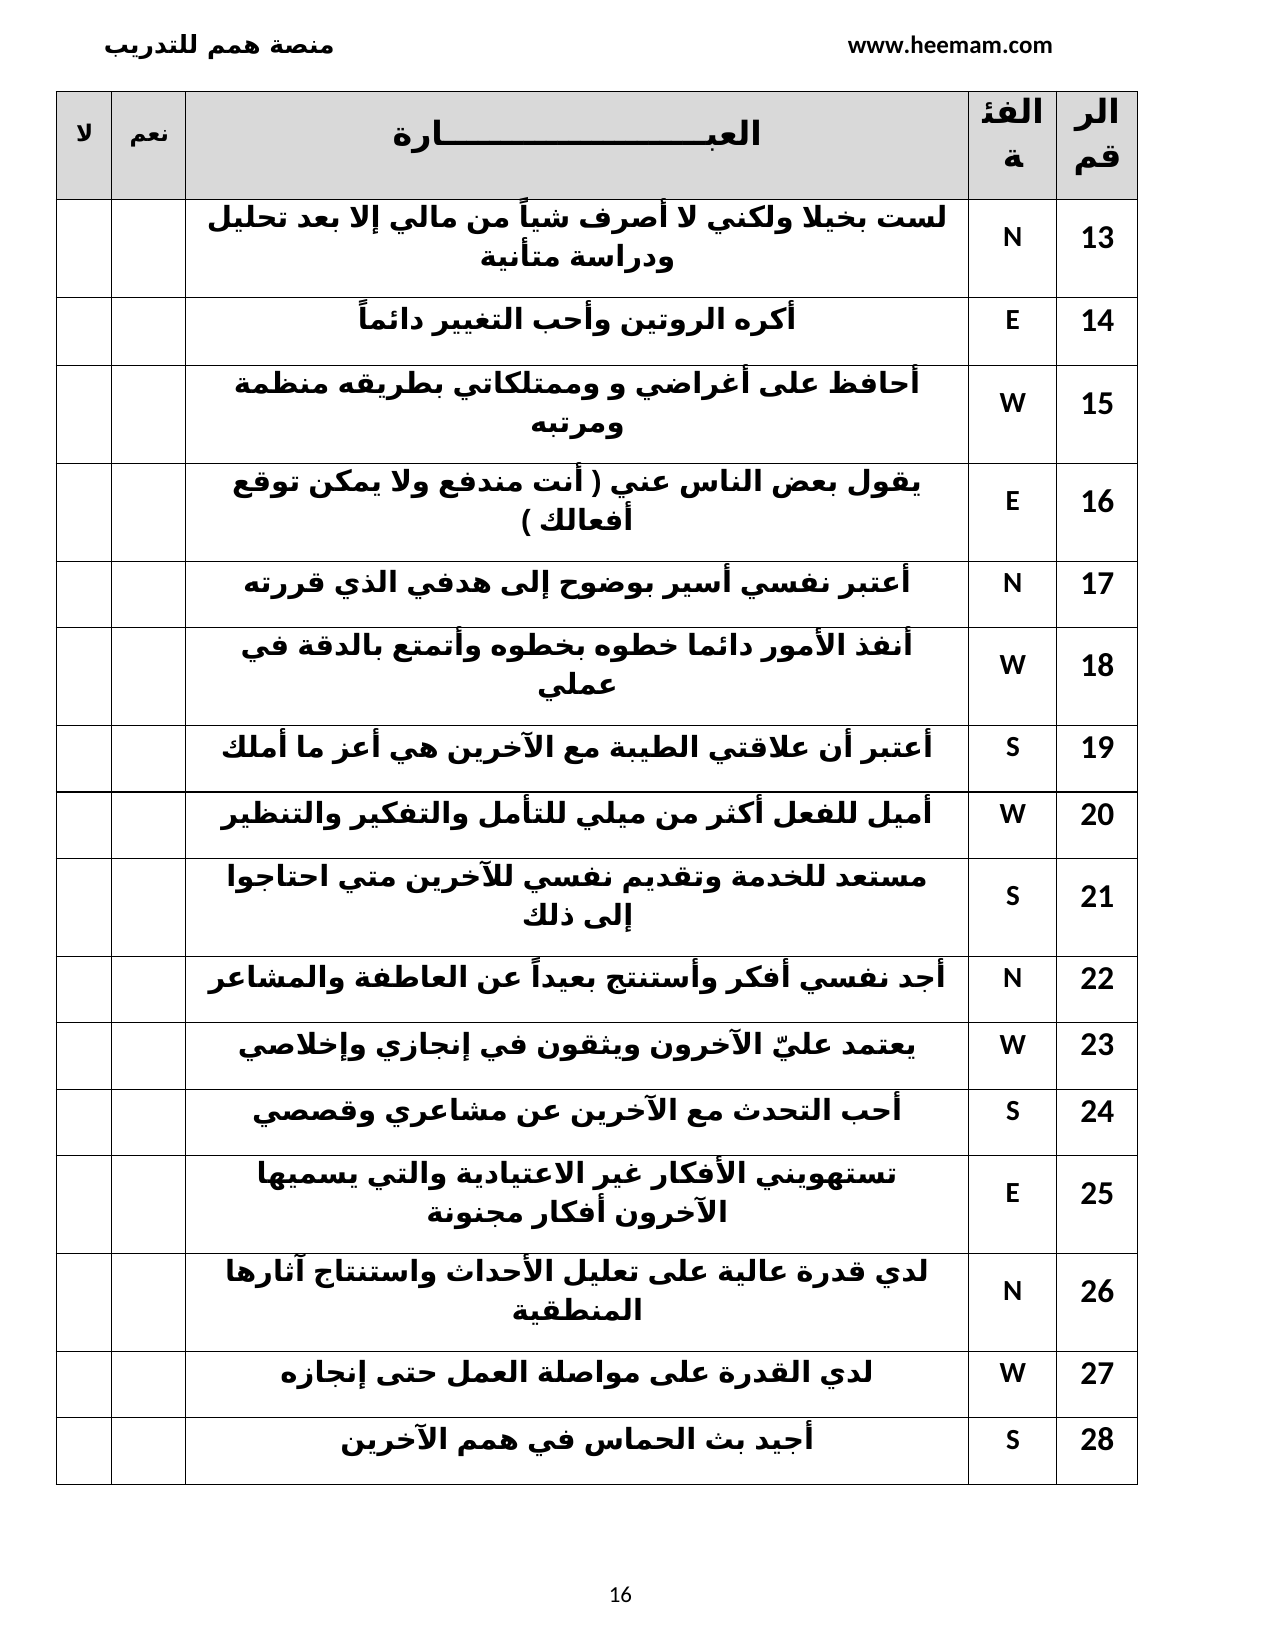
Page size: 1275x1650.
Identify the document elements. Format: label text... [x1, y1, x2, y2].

table_cell [112, 1156, 185, 1253]
table_cell E [969, 464, 1056, 561]
table_cell أميل للفعل أكثر من ميلي للتأمل والتفكير والتنظير [186, 793, 968, 858]
table_cell [112, 1023, 185, 1089]
table_cell 22 [1057, 957, 1137, 1022]
table_cell [57, 1023, 111, 1089]
table_cell لست بخيلا ولكني لا أصرف شياً من مالي إلا بعد تحليل ودراسة متأنية [186, 200, 968, 297]
table_cell [112, 1090, 185, 1155]
table_cell 18 [1057, 628, 1137, 725]
table_cell أكره الروتين وأحب التغيير دائماً [186, 298, 968, 365]
table_cell [112, 298, 185, 365]
table_header لا [57, 92, 111, 199]
table_cell [112, 1418, 185, 1484]
table_cell N [969, 1254, 1056, 1351]
table_cell 28 [1057, 1418, 1137, 1484]
table_cell [57, 726, 111, 791]
table_cell W [969, 628, 1056, 725]
table_cell [57, 1352, 111, 1417]
table_cell [57, 628, 111, 725]
table_cell 13 [1057, 200, 1137, 297]
table_cell 27 [1057, 1352, 1137, 1417]
table_cell 26 [1057, 1254, 1137, 1351]
table_cell أعتبر نفسي أسير بوضوح إلى هدفي الذي قررته [186, 562, 968, 627]
table_cell [112, 1254, 185, 1351]
table_cell S [969, 1090, 1056, 1155]
table_cell [57, 957, 111, 1022]
table_cell [112, 200, 185, 297]
table_cell W [969, 793, 1056, 858]
table_cell 23 [1057, 1023, 1137, 1089]
table_cell أحب التحدث مع الآخرين عن مشاعري وقصصي [186, 1090, 968, 1155]
table_cell [112, 562, 185, 627]
table_cell E [969, 1156, 1056, 1253]
table_cell [57, 1156, 111, 1253]
table_cell W [969, 366, 1056, 463]
table_cell W [969, 1352, 1056, 1417]
table_cell يعتمد عليّ الآخرون ويثقون في إنجازي وإخلاصي [186, 1023, 968, 1089]
table_cell أنفذ الأمور دائما خطوه بخطوه وأتمتع بالدقة في عملي [186, 628, 968, 725]
table_cell N [969, 562, 1056, 627]
table_cell [57, 1254, 111, 1351]
table_cell [112, 366, 185, 463]
table_cell W [969, 1023, 1056, 1089]
table_cell مستعد للخدمة وتقديم نفسي للآخرين متي احتاجوا إلى ذلك [186, 859, 968, 956]
table_cell أعتبر أن علاقتي الطيبة مع الآخرين هي أعز ما أملك [186, 726, 968, 791]
table_cell 21 [1057, 859, 1137, 956]
table_cell [57, 298, 111, 365]
table_cell 16 [1057, 464, 1137, 561]
table_cell E [969, 298, 1056, 365]
table_cell أحافظ على أغراضي و وممتلكاتي بطريقه منظمة ومرتبه [186, 366, 968, 463]
table_cell [112, 464, 185, 561]
table_cell [112, 793, 185, 858]
table_cell [57, 200, 111, 297]
table_cell 19 [1057, 726, 1137, 791]
table_cell S [969, 726, 1056, 791]
table_cell أجد نفسي أفكر وأستنتج بعيداً عن العاطفة والمشاعر [186, 957, 968, 1022]
table_cell S [969, 859, 1056, 956]
table_cell S [969, 1418, 1056, 1484]
table_cell 25 [1057, 1156, 1137, 1253]
table_cell [57, 1090, 111, 1155]
table_header الفئة [969, 92, 1056, 199]
table_cell [57, 793, 111, 858]
table_cell [112, 628, 185, 725]
table_header العبـــــــــــــــــــــــارة [186, 92, 968, 199]
table_cell 24 [1057, 1090, 1137, 1155]
table_cell 15 [1057, 366, 1137, 463]
table_cell يقول بعض الناس عني ( أنت مندفع ولا يمكن توقع أفعالك ) [186, 464, 968, 561]
table_cell [112, 726, 185, 791]
table_cell لدي القدرة على مواصلة العمل حتى إنجازه [186, 1352, 968, 1417]
table_cell [57, 859, 111, 956]
table_cell N [969, 200, 1056, 297]
table_cell [57, 562, 111, 627]
table_header الرقم [1057, 92, 1137, 199]
table_cell 17 [1057, 562, 1137, 627]
table_cell N [969, 957, 1056, 1022]
table_cell [57, 1418, 111, 1484]
table_cell 14 [1057, 298, 1137, 365]
table_header نعم [112, 92, 185, 199]
table_cell 20 [1057, 793, 1137, 858]
table_cell لدي قدرة عالية على تعليل الأحداث واستنتاج آثارها المنطقية [186, 1254, 968, 1351]
table_cell [112, 859, 185, 956]
table_cell [112, 1352, 185, 1417]
table_cell [57, 366, 111, 463]
table_cell أجيد بث الحماس في همم الآخرين [186, 1418, 968, 1484]
table_cell [57, 464, 111, 561]
table_cell تستهويني الأفكار غير الاعتيادية والتي يسميها الآخرون أفكار مجنونة [186, 1156, 968, 1253]
table_cell [112, 957, 185, 1022]
